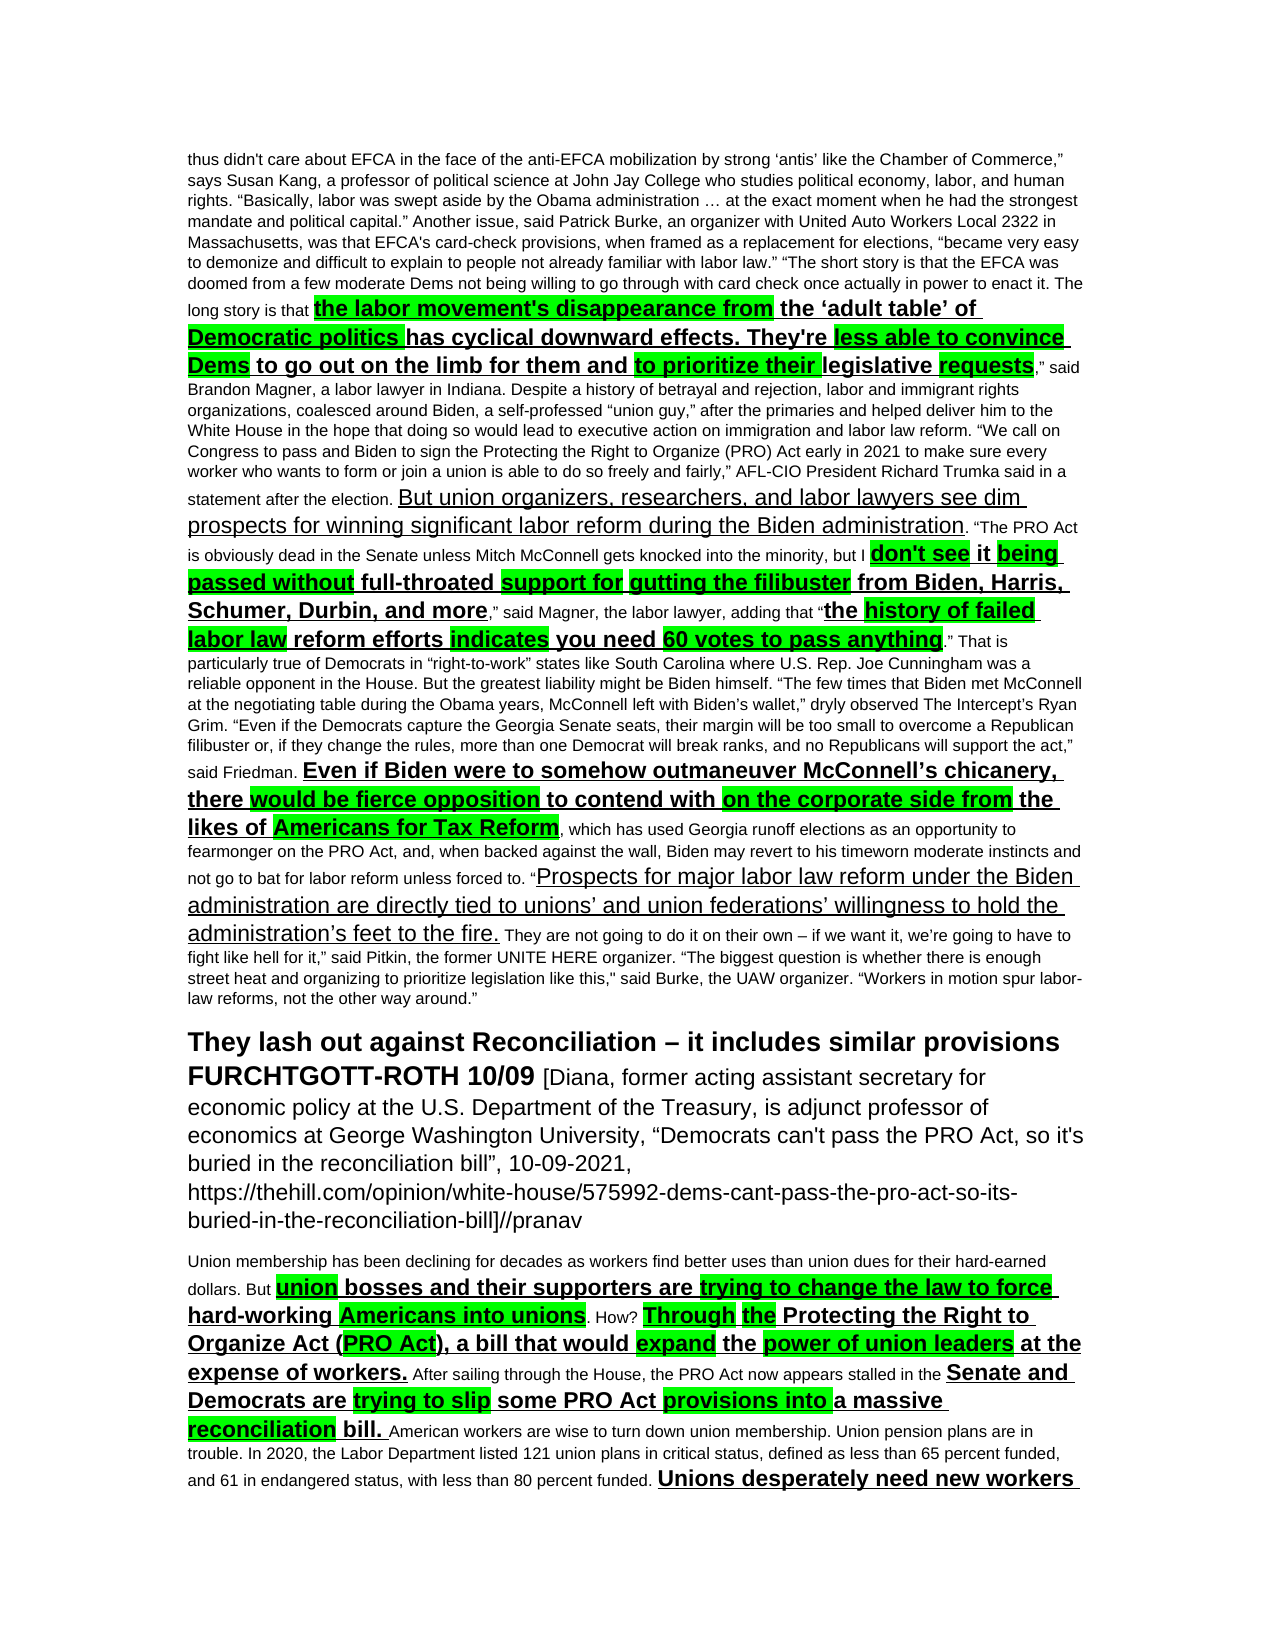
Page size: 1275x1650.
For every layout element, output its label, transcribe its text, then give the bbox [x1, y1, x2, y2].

subtitle They lash out against Reconciliation – it includes similar provisions [187, 1026, 1087, 1058]
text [187, 1252, 1087, 1491]
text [187, 150, 1087, 1008]
text FURCHTGOTT-ROTH 10/09 [Diana, former acting assistant secretary for economic policy at the U.S. Department of the Treasury, is adjunct professor of economics at George Washington University, “Democrats can't pass the PRO Act, so it's buried in the reconciliation bill”, 10-09-2021, https://thehill.com/opinion/white-house/575992-dems-cant-pass-the-pro-act-so-its-buried-in-the-reconciliation-bill]//pranav [187, 1060, 1087, 1233]
